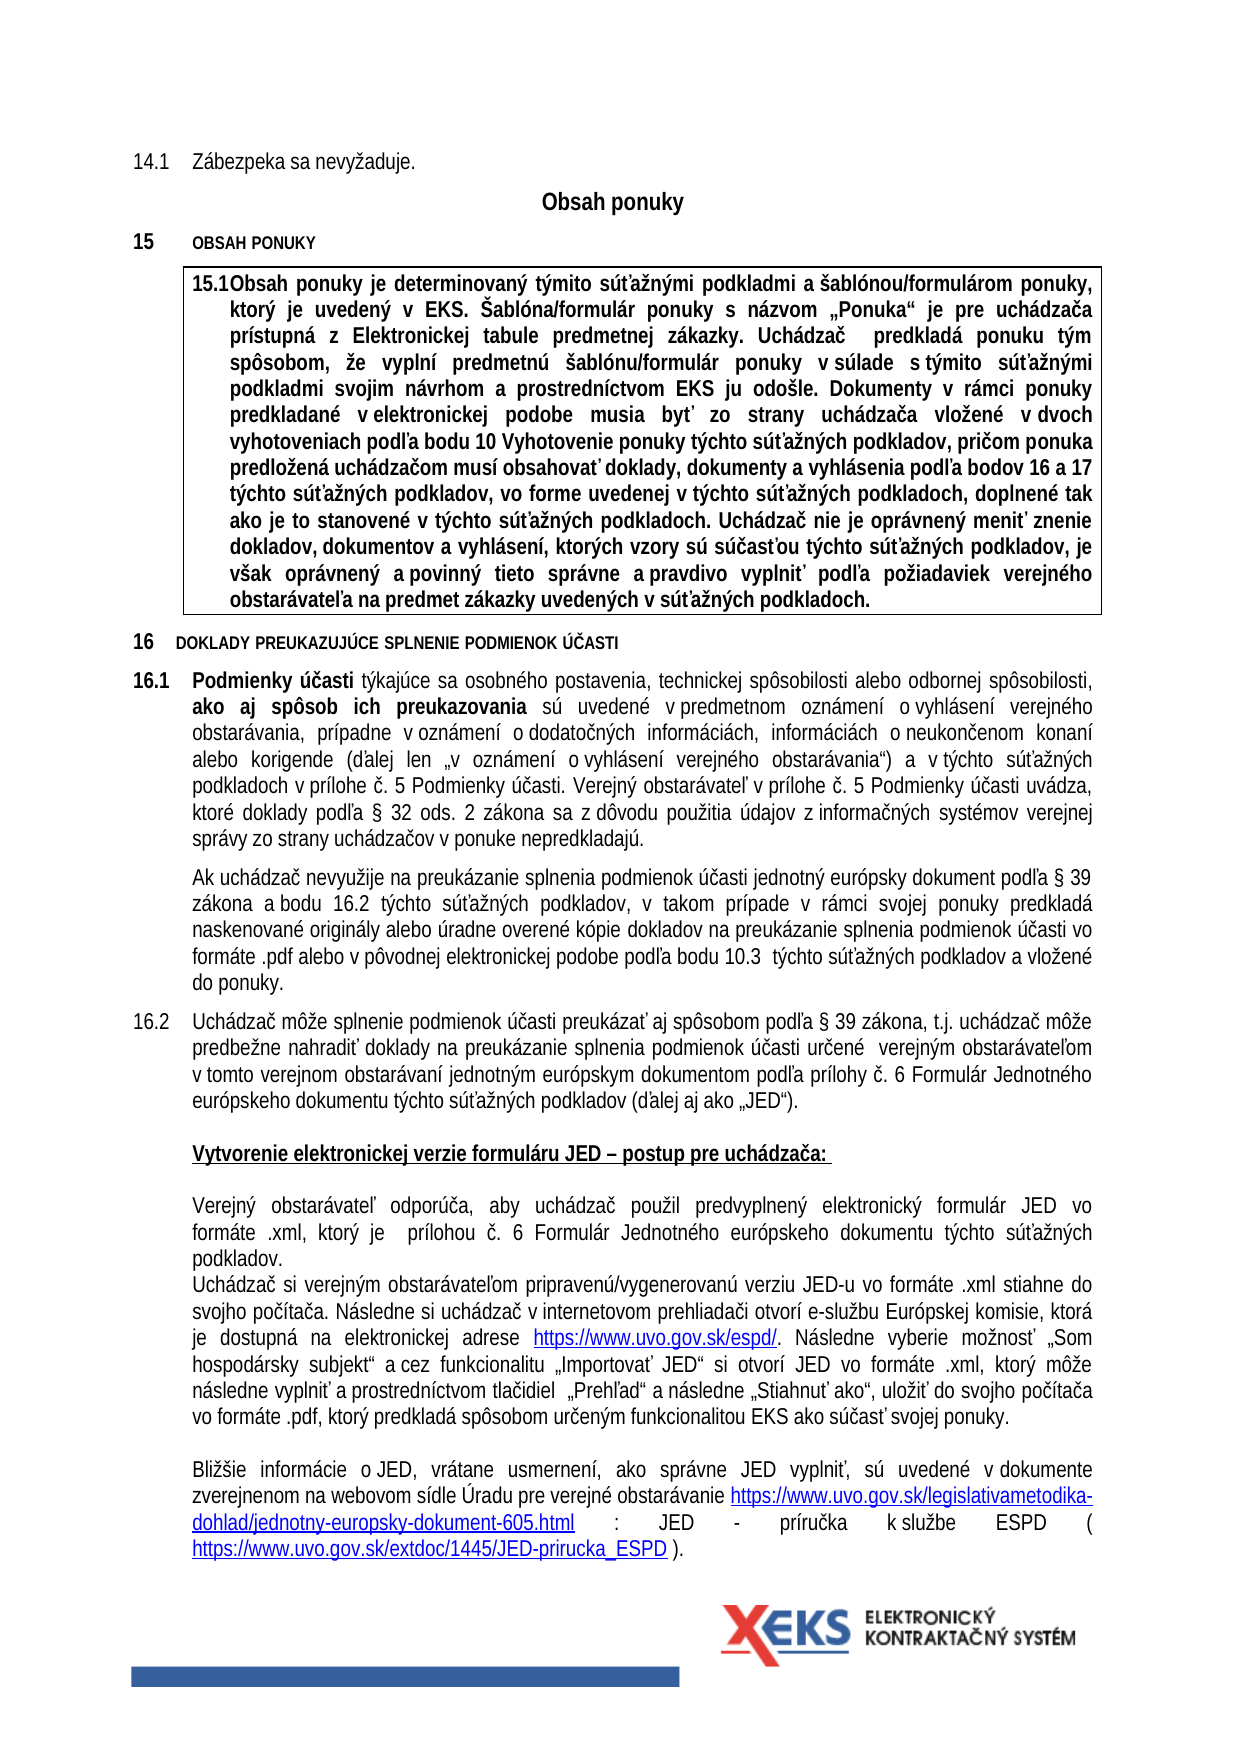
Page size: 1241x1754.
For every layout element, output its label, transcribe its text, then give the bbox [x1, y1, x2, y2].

text 16.2 Uchádzač môže splnenie podmienok účasti preukázať aj spôsobom podľa § 39 zákona, t.j. uchádzač môže predbežne nahradiť doklady na preukázanie splnenia podmienok účasti určené verejným obstarávateľom v tomto verejnom obstarávaní jednotným európskym dokumentom podľa prílohy č. 6 Formulár Jednotného európskeho dokumentu týchto súťažných podkladov (ďalej aj ako „JED“). [133, 1008, 1093, 1113]
list Obsah ponuky [133, 186, 1093, 215]
list Obsah ponuky je determinovaný týmito súťažnými podkladmi a šablónou/formulárom ponuky, ktorý je uvedený v EKS. Šablóna/formulár ponuky s názvom „Ponuka“ je pre uchádzača prístupná z Elektronickej tabule predmetnej zákazky. Uchádzač predkladá ponuku tým spôsobom, že vyplní predmetnú šablónu/formulár ponuky v súlade s týmito súťažnými podkladmi svojim návrhom a prostredníctvom EKS ju odošle. Dokumenty v rámci ponuky predkladané v elektronickej podobe musia byť zo strany uchádzača vložené v dvoch vyhotoveniach podľa bodu 10 Vyhotovenie ponuky týchto súťažných podkladov, pričom ponuka predložená uchádzačom musí obsahovať doklady, dokumenty a vyhlásenia podľa bodov 16 a 17 týchto súťažných podkladov, vo forme uvedenej v týchto súťažných podkladoch, doplnené tak ako je to stanovené v týchto súťažných podkladoch. Uchádzač nie je oprávnený meniť znenie dokladov, dokumentov a vyhlásení, ktorých vzory sú súčasťou týchto súťažných podkladov, je však oprávnený a povinný tieto správne a pravdivo vyplniť podľa požiadaviek verejného obstarávateľa na predmet zákazky uvedených v súťažných podkladoch. [184, 268, 1101, 614]
text Vytvorenie elektronickej verzie formuláru JED – postup pre uchádzača: [192, 1140, 1093, 1166]
list Podmienky účasti týkajúce sa osobného postavenia, technickej spôsobilosti alebo odbornej spôsobilosti, ako aj spôsob ich preukazovania sú uvedené v predmetnom oznámení o vyhlásení verejného obstarávania, prípadne v oznámení o dodatočných informáciách, informáciách o neukončenom konaní alebo korigende (ďalej len „v oznámení o vyhlásení verejného obstarávania“) a v týchto súťažných podkladoch v prílohe č. 5 Podmienky účasti. Verejný obstarávateľ v prílohe č. 5 Podmienky účasti uvádza, ktoré doklady podľa § 32 ods. 2 zákona sa z dôvodu použitia údajov z informačných systémov verejnej správy zo strany uchádzačov v ponuke nepredkladajú. [133, 667, 1093, 851]
text Uchádzač si verejným obstarávateľom pripravenú/vygenerovanú verziu JED-u vo formáte .xml stiahne do svojho počítača. Následne si uchádzač v internetovom prehliadači otvorí e-službu Európskej komisie, ktorá je dostupná na elektronickej adrese https://www.uvo.gov.sk/espd/. Následne vyberie možnosť „Som hospodársky subjekt“ a cez funkcionalitu „Importovať JED“ si otvorí JED vo formáte .xml, ktorý môže následne vyplniť a prostredníctvom tlačidiel „Prehľad“ a následne „Stiahnuť ako“, uložiť do svojho počítača vo formáte .pdf, ktorý predkladá spôsobom určeným funkcionalitou EKS ako súčasť svojej ponuky. [192, 1271, 1093, 1429]
text Ak uchádzač nevyužije na preukázanie splnenia podmienok účasti jednotný európsky dokument podľa § 39 zákona a bodu 16.2 týchto súťažných podkladov, v takom prípade v rámci svojej ponuky predkladá naskenované originály alebo úradne overené kópie dokladov na preukázanie splnenia podmienok účasti vo formáte .pdf alebo v pôvodnej elektronickej podobe podľa bodu 10.3 týchto súťažných podkladov a vložené do ponuky. [192, 864, 1093, 995]
list Zábezpeka sa nevyžaduje. [133, 148, 1093, 174]
list doklady preukazujúce splnenie podmienok účasti [133, 628, 1093, 654]
list obsah ponuky [133, 228, 1093, 254]
text Verejný obstarávateľ odporúča, aby uchádzač použil predvyplnený elektronický formulár JED vo formáte .xml, ktorý je prílohou č. 6 Formulár Jednotného európskeho dokumentu týchto súťažných podkladov. [192, 1192, 1093, 1271]
text Bližšie informácie o JED, vrátane usmernení, ako správne JED vyplniť, sú uvedené v dokumente zverejnenom na webovom sídle Úradu pre verejné obstarávanie https://www.uvo.gov.sk/legislativametodika-dohlad/jednotny-europsky-dokument-605.html : JED - príručka k službe ESPD ( https://www.uvo.gov.sk/extdoc/1445/JED-prirucka_ESPD ). [192, 1456, 1093, 1561]
picture [131, 1605, 1076, 1687]
